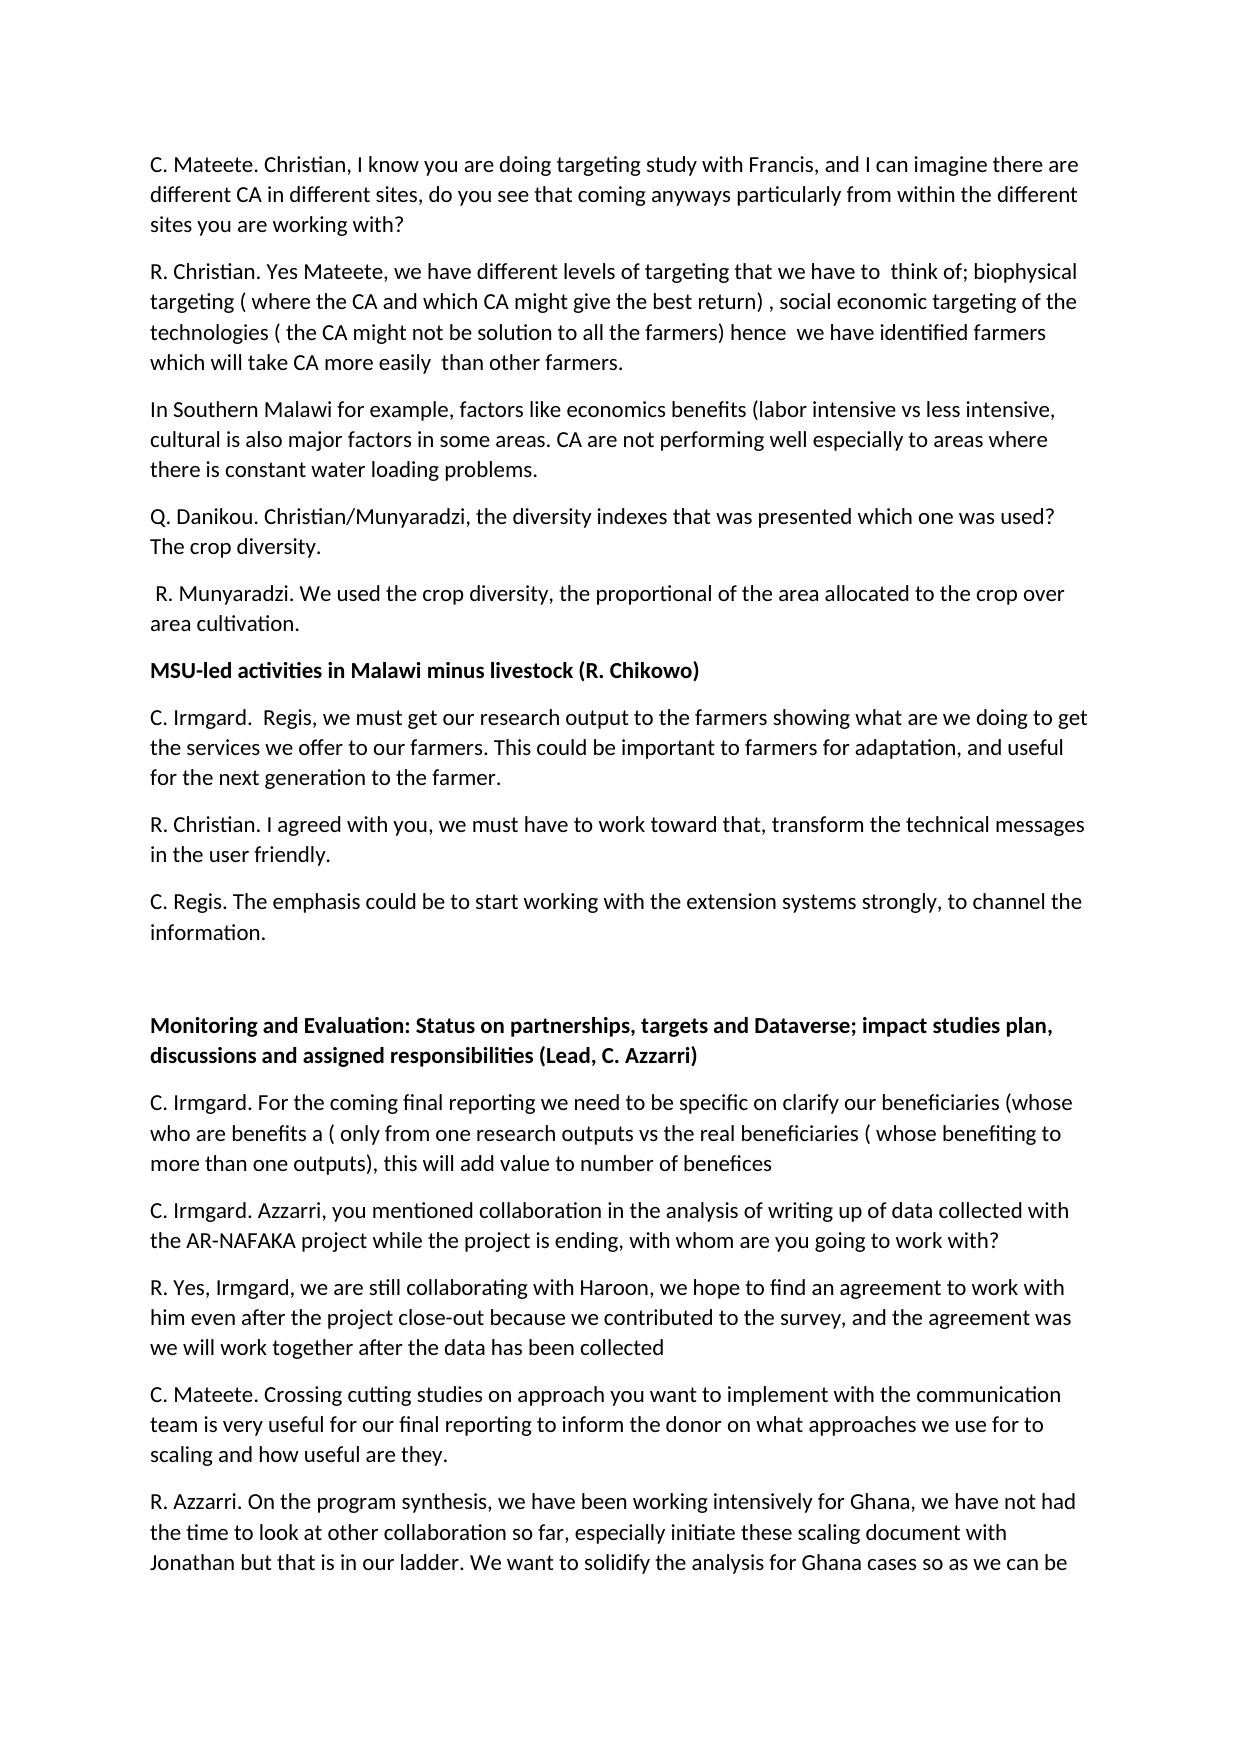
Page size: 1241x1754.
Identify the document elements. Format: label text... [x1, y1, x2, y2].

text C. Mateete. Crossing cutting studies on approach you want to implement with the communication team is very useful for our final reporting to inform the donor on what approaches we use for to scaling and how useful are they. [150, 1380, 1090, 1469]
text In Southern Malawi for example, factors like economics benefits (labor intensive vs less intensive, cultural is also major factors in some areas. CA are not performing well especially to areas where there is constant water loading problems. [150, 395, 1090, 483]
text R. Munyaradzi. We used the crop diversity, the proportional of the area allocated to the crop over area cultivation. [150, 579, 1090, 637]
text C. Irmgard. Azzarri, you mentioned collaboration in the analysis of writing up of data collected with the AR-NAFAKA project while the project is ending, with whom are you going to work with? [150, 1196, 1090, 1254]
text R. Christian. Yes Mateete, we have different levels of targeting that we have to think of; biophysical targeting ( where the CA and which CA might give the best return) , social economic targeting of the technologies ( the CA might not be solution to all the farmers) hence we have identified farmers which will take CA more easily than other farmers. [150, 257, 1090, 376]
text C. Irmgard. Regis, we must get our research output to the farmers showing what are we doing to get the services we offer to our farmers. This could be important to farmers for adaptation, and useful for the next generation to the farmer. [150, 703, 1090, 792]
text MSU-led activities in Malawi minus livestock (R. Chikowo) [150, 656, 1090, 684]
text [150, 1487, 1090, 1576]
text R. Yes, Irmgard, we are still collaborating with Haroon, we hope to find an agreement to work with him even after the project close-out because we contributed to the survey, and the agreement was we will work together after the data has been collected [150, 1273, 1090, 1361]
text R. Christian. I agreed with you, we must have to work toward that, transform the technical messages in the user friendly. [150, 810, 1090, 869]
text C. Irmgard. For the coming final reporting we need to be specific on clarify our beneficiaries (whose who are benefits a ( only from one research outputs vs the real beneficiaries ( whose benefiting to more than one outputs), this will add value to number of benefices [150, 1088, 1090, 1177]
text Q. Danikou. Christian/Munyaradzi, the diversity indexes that was presented which one was used? The crop diversity. [150, 502, 1090, 560]
text Monitoring and Evaluation: Status on partnerships, targets and Dataverse; impact studies plan, discussions and assigned responsibilities (Lead, C. Azzarri) [150, 1011, 1090, 1070]
text C. Regis. The emphasis could be to start working with the extension systems strongly, to channel the information. [150, 887, 1090, 946]
text C. Mateete. Christian, I know you are doing targeting study with Francis, and I can imagine there are different CA in different sites, do you see that coming anyways particularly from within the different sites you are working with? [150, 150, 1090, 238]
